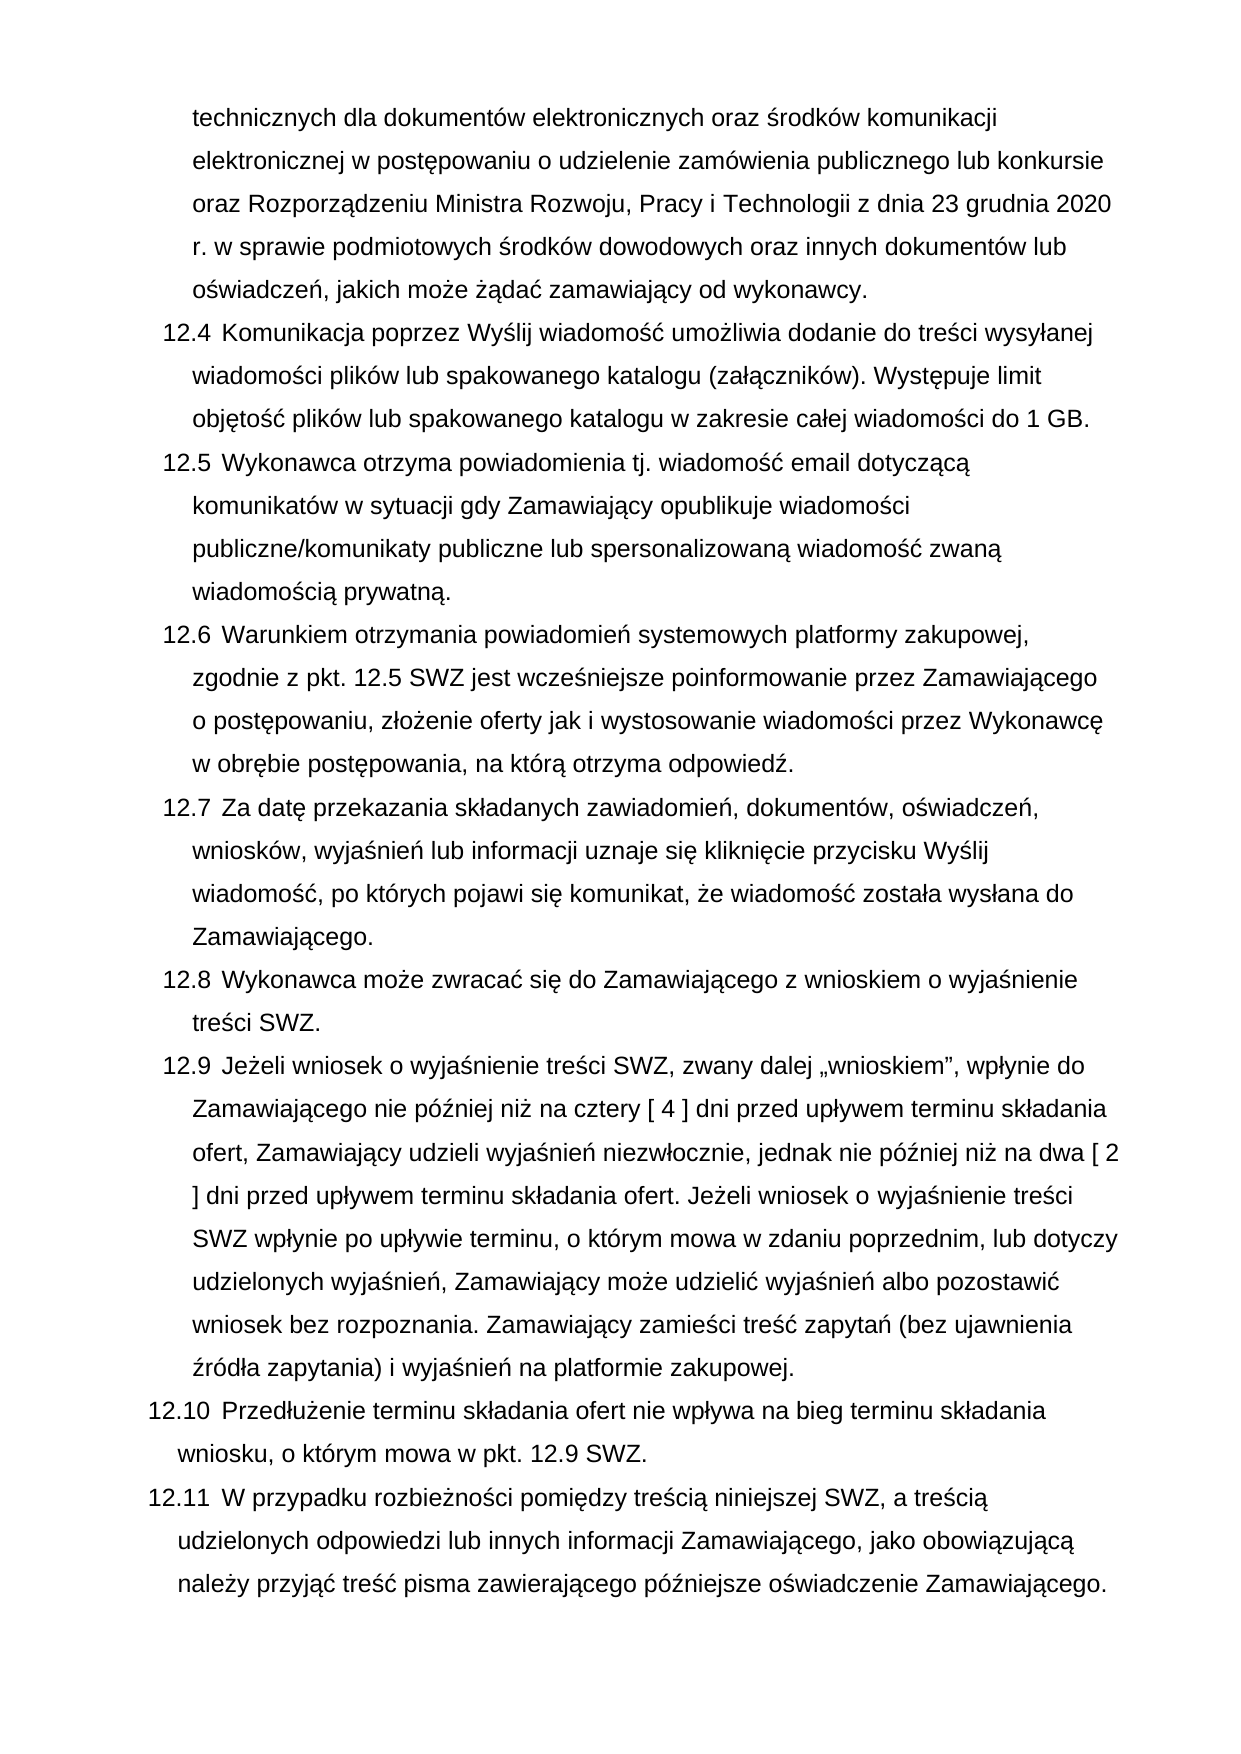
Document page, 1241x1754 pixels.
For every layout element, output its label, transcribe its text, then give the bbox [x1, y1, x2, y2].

list Wykonawca otrzyma powiadomienia tj. wiadomość email dotyczącą komunikatów w sytuacji gdy Zamawiający opublikuje wiadomości publiczne/komunikaty publiczne lub spersonalizowaną wiadomość zwaną wiadomością prywatną. [162, 447, 1122, 606]
list Wykonawca może zwracać się do Zamawiającego z wnioskiem o wyjaśnienie treści SWZ. [162, 965, 1122, 1037]
list Przedłużenie terminu składania ofert nie wpływa na bieg terminu składania wniosku, o którym mowa w pkt. 12.9 SWZ. [148, 1396, 1122, 1468]
list Warunkiem otrzymania powiadomień systemowych platformy zakupowej, zgodnie z pkt. 12.5 SWZ jest wcześniejsze poinformowanie przez Zamawiającego o postępowaniu, złożenie oferty jak i wystosowanie wiadomości przez Wykonawcę w obrębie postępowania, na którą otrzyma odpowiedź. [162, 620, 1122, 778]
list W przypadku rozbieżności pomiędzy treścią niniejszej SWZ, a treścią udzielonych odpowiedzi lub innych informacji Zamawiającego, jako obowiązującą należy przyjąć treść pisma zawierającego późniejsze oświadczenie Zamawiającego. [148, 1482, 1122, 1597]
list Za datę przekazania składanych zawiadomień, dokumentów, oświadczeń, wniosków, wyjaśnień lub informacji uznaje się kliknięcie przycisku Wyślij wiadomość, po których pojawi się komunikat, że wiadomość została wysłana do Zamawiającego. [162, 792, 1122, 951]
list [162, 102, 1122, 304]
list Jeżeli wniosek o wyjaśnienie treści SWZ, zwany dalej „wnioskiem”, wpłynie do Zamawiającego nie później niż na cztery [ 4 ] dni przed upływem terminu składania ofert, Zamawiający udzieli wyjaśnień niezwłocznie, jednak nie później niż na dwa [ 2 ] dni przed upływem terminu składania ofert. Jeżeli wniosek o wyjaśnienie treści SWZ wpłynie po upływie terminu, o którym mowa w zdaniu poprzednim, lub dotyczy udzielonych wyjaśnień, Zamawiający może udzielić wyjaśnień albo pozostawić wniosek bez rozpoznania. Zamawiający zamieści treść zapytań (bez ujawnienia źródła zapytania) i wyjaśnień na platformie zakupowej. [162, 1051, 1122, 1382]
list Komunikacja poprzez Wyślij wiadomość umożliwia dodanie do treści wysyłanej wiadomości plików lub spakowanego katalogu (załączników). Występuje limit objętość plików lub spakowanego katalogu w zakresie całej wiadomości do 1 GB. [162, 318, 1122, 433]
